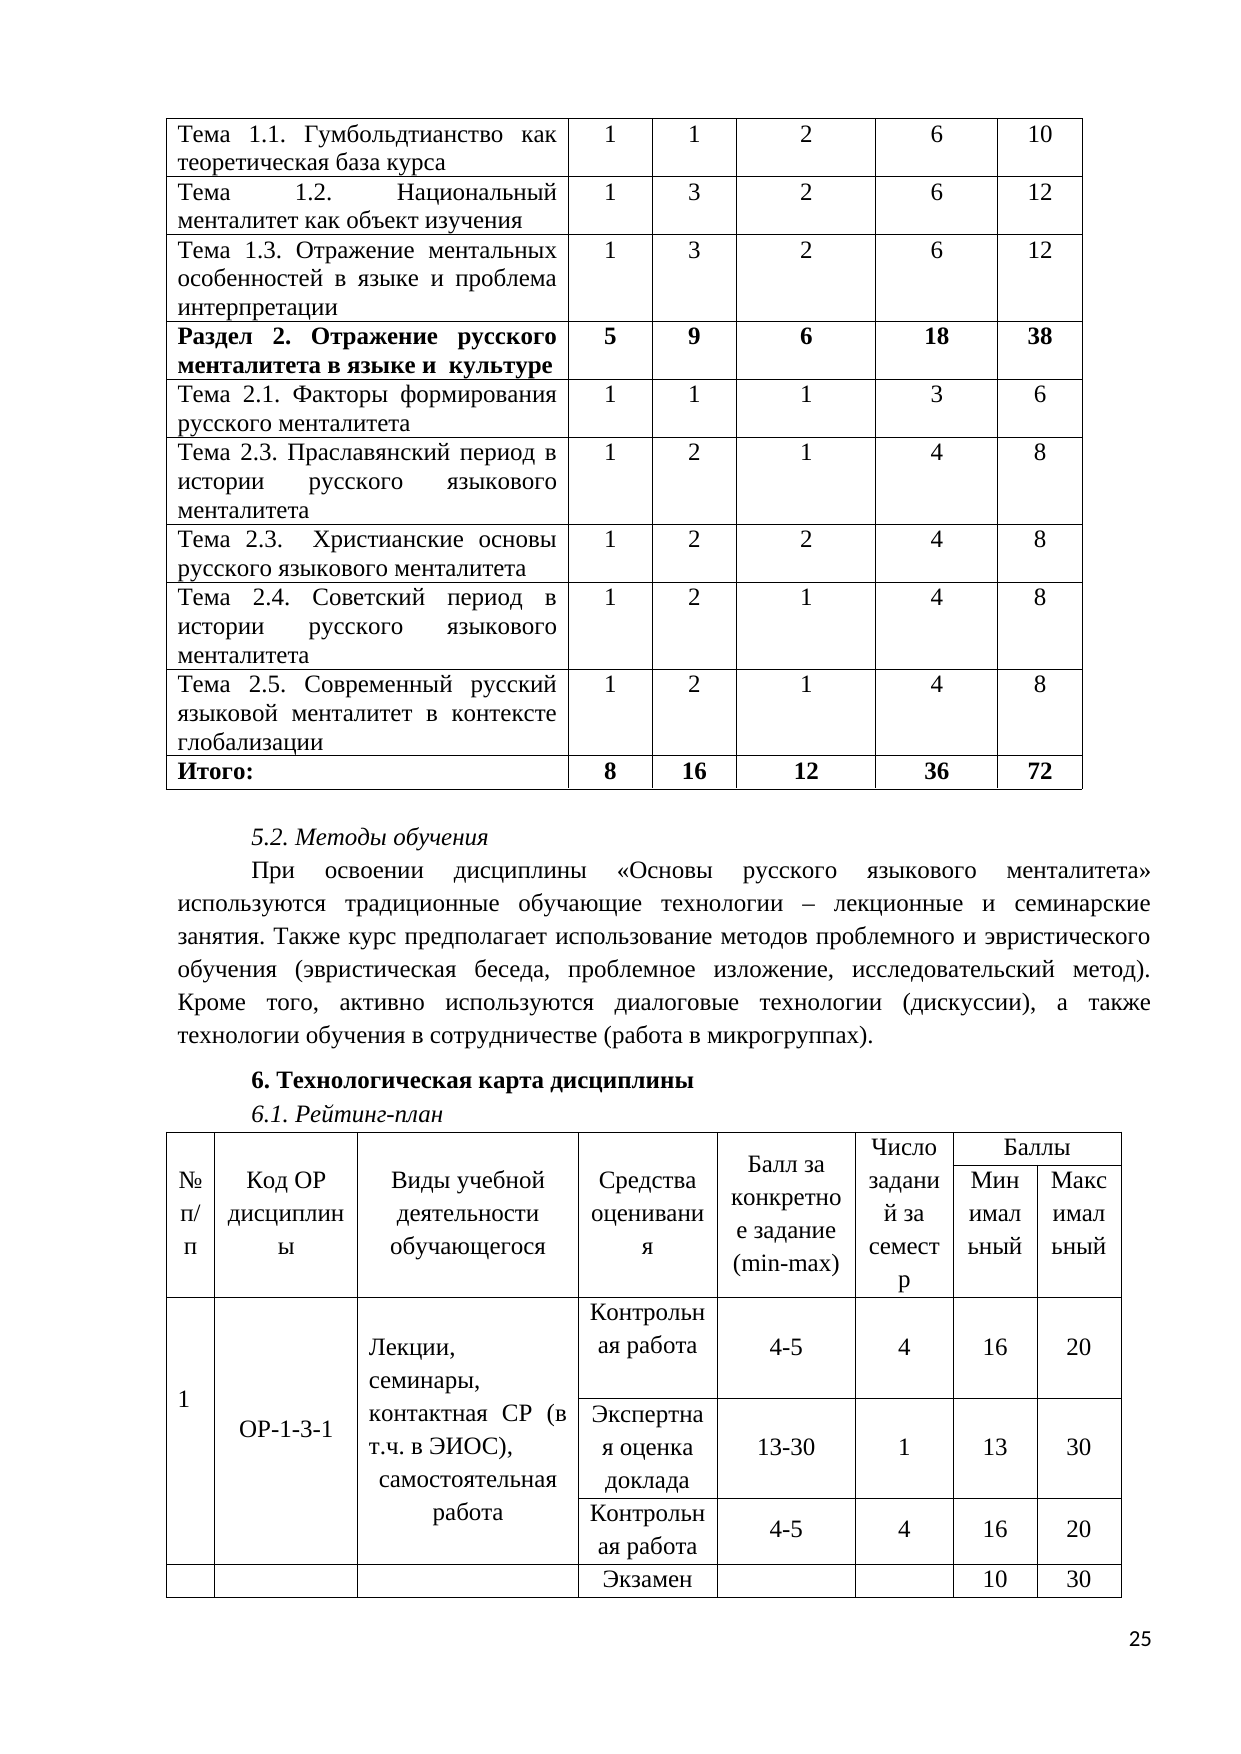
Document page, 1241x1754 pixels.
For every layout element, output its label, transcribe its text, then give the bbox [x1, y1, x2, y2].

table_cell 1 [167, 1298, 214, 1564]
table_cell Тема 2.3. Праславянский период в истории русского языкового менталитета [167, 438, 568, 524]
table_cell 1 [569, 525, 652, 582]
table_cell 3 [653, 235, 736, 321]
table_cell 16 [954, 1499, 1037, 1564]
table_cell 12 [737, 756, 875, 788]
table_header Балл за конкретное задание (min-max) [718, 1133, 855, 1297]
table_cell 2 [737, 119, 875, 176]
table_cell 16 [954, 1298, 1037, 1398]
table_cell 1 [737, 380, 875, 437]
table_cell 12 [998, 235, 1082, 321]
table_cell 13-30 [718, 1399, 855, 1497]
table_cell 10 [998, 119, 1082, 176]
text 6.1. Рейтинг-план [177, 1099, 1152, 1127]
table_cell 4 [876, 670, 997, 755]
table_cell Тема 2.1. Факторы формирования русского менталитета [167, 380, 568, 437]
table_cell 1 [569, 583, 652, 668]
table_cell ОР-1-3-1 [215, 1298, 357, 1564]
table_cell 2 [653, 670, 736, 755]
table_cell Тема 2.3. Христианские основы русского языкового менталитета [167, 525, 568, 582]
table_cell Итого: [167, 756, 568, 788]
table_cell 30 [1038, 1399, 1121, 1497]
table_cell [215, 1565, 357, 1597]
table_cell 2 [737, 235, 875, 321]
table_cell 3 [653, 177, 736, 234]
table_cell 12 [998, 177, 1082, 234]
table_cell 6 [876, 119, 997, 176]
table_cell Экспертная оценка доклада [579, 1399, 717, 1497]
table_cell 1 [569, 119, 652, 176]
table_cell 5 [569, 322, 652, 379]
table_cell 38 [998, 322, 1082, 379]
table_cell 4 [876, 583, 997, 668]
table_cell 1 [569, 438, 652, 524]
table_header Число заданий за семестр [856, 1133, 953, 1297]
table_cell 72 [998, 756, 1082, 788]
table_header Средства оценивания [579, 1133, 717, 1297]
table_cell Максимальный [1038, 1166, 1121, 1297]
table_cell 8 [998, 670, 1082, 755]
table_cell 8 [998, 525, 1082, 582]
table_cell 18 [876, 322, 997, 379]
table_header № п/п [167, 1133, 214, 1297]
table_cell [856, 1565, 953, 1597]
table_cell Тема 1.1. Гумбольдтианство как теоретическая база курса [167, 119, 568, 176]
table_cell Минимальный [954, 1166, 1037, 1297]
table_cell 6 [998, 380, 1082, 437]
table_cell 6 [876, 177, 997, 234]
table_cell Раздел 2. Отражение русского менталитета в языке и культуре [167, 322, 568, 379]
table_cell 30 [1038, 1565, 1121, 1597]
table_cell 1 [737, 583, 875, 668]
table_cell 8 [569, 756, 652, 788]
table_cell 13 [954, 1399, 1037, 1497]
table_cell Тема 2.5. Современный русский языковой менталитет в контексте глобализации [167, 670, 568, 755]
table_cell Контрольная работа [579, 1499, 717, 1564]
table_cell 8 [998, 583, 1082, 668]
table_cell 1 [737, 670, 875, 755]
table_cell 9 [653, 322, 736, 379]
table_cell 2 [737, 525, 875, 582]
table_cell 6 [737, 322, 875, 379]
table_cell 36 [876, 756, 997, 788]
table_cell 4-5 [718, 1499, 855, 1564]
table_cell 10 [954, 1565, 1037, 1597]
table_cell Тема 1.2. Национальный менталитет как объект изучения [167, 177, 568, 234]
table_cell 6 [876, 235, 997, 321]
table_cell 1 [569, 235, 652, 321]
table_cell Тема 1.3. Отражение ментальных особенностей в языке и проблема интерпретации [167, 235, 568, 321]
table_cell 16 [653, 756, 736, 788]
table_cell Экзамен [579, 1565, 717, 1597]
table_cell 4 [856, 1499, 953, 1564]
table_cell 4 [876, 525, 997, 582]
table_cell 1 [653, 119, 736, 176]
table_cell [167, 1565, 214, 1597]
table_cell 1 [569, 380, 652, 437]
table_header Баллы [954, 1133, 1121, 1165]
table_cell 1 [856, 1399, 953, 1497]
table_cell 2 [653, 525, 736, 582]
table_cell 8 [998, 438, 1082, 524]
text При освоении дисциплины «Основы русского языкового менталитета» используются традиционные обучающие технологии – лекционные и семинарские занятия. Также курс предполагает использование методов проблемного и эвристического обучения (эвристическая беседа, проблемное изложение, исследовательский метод). Кроме того, активно используются диалоговые технологии (дискуссии), а также технологии обучения в сотрудничестве (работа в микрогруппах). [177, 855, 1152, 1049]
table_cell 2 [653, 583, 736, 668]
table_cell 3 [876, 380, 997, 437]
table_cell 4 [876, 438, 997, 524]
table_cell [718, 1565, 855, 1597]
table_cell 4 [856, 1298, 953, 1398]
table_cell 4-5 [718, 1298, 855, 1398]
table_cell 20 [1038, 1499, 1121, 1564]
table_cell 1 [737, 438, 875, 524]
table_header Виды учебной деятельности обучающегося [358, 1133, 578, 1297]
table_header Код ОР дисциплины [215, 1133, 357, 1297]
text 5.2. Методы обучения [177, 822, 1152, 851]
table_cell 2 [653, 438, 736, 524]
table_cell Лекции, семинары, контактная СР (в т.ч. в ЭИОС), самостоятельная работа [358, 1298, 578, 1564]
table_cell 20 [1038, 1298, 1121, 1398]
table_cell [358, 1565, 578, 1597]
table_cell 1 [653, 380, 736, 437]
table_cell Тема 2.4. Советский период в истории русского языкового менталитета [167, 583, 568, 668]
table_cell 1 [569, 670, 652, 755]
table_cell 2 [737, 177, 875, 234]
table_cell 1 [569, 177, 652, 234]
table_cell Контрольная работа [579, 1298, 717, 1398]
text 6. Технологическая карта дисциплины [177, 1066, 1152, 1094]
